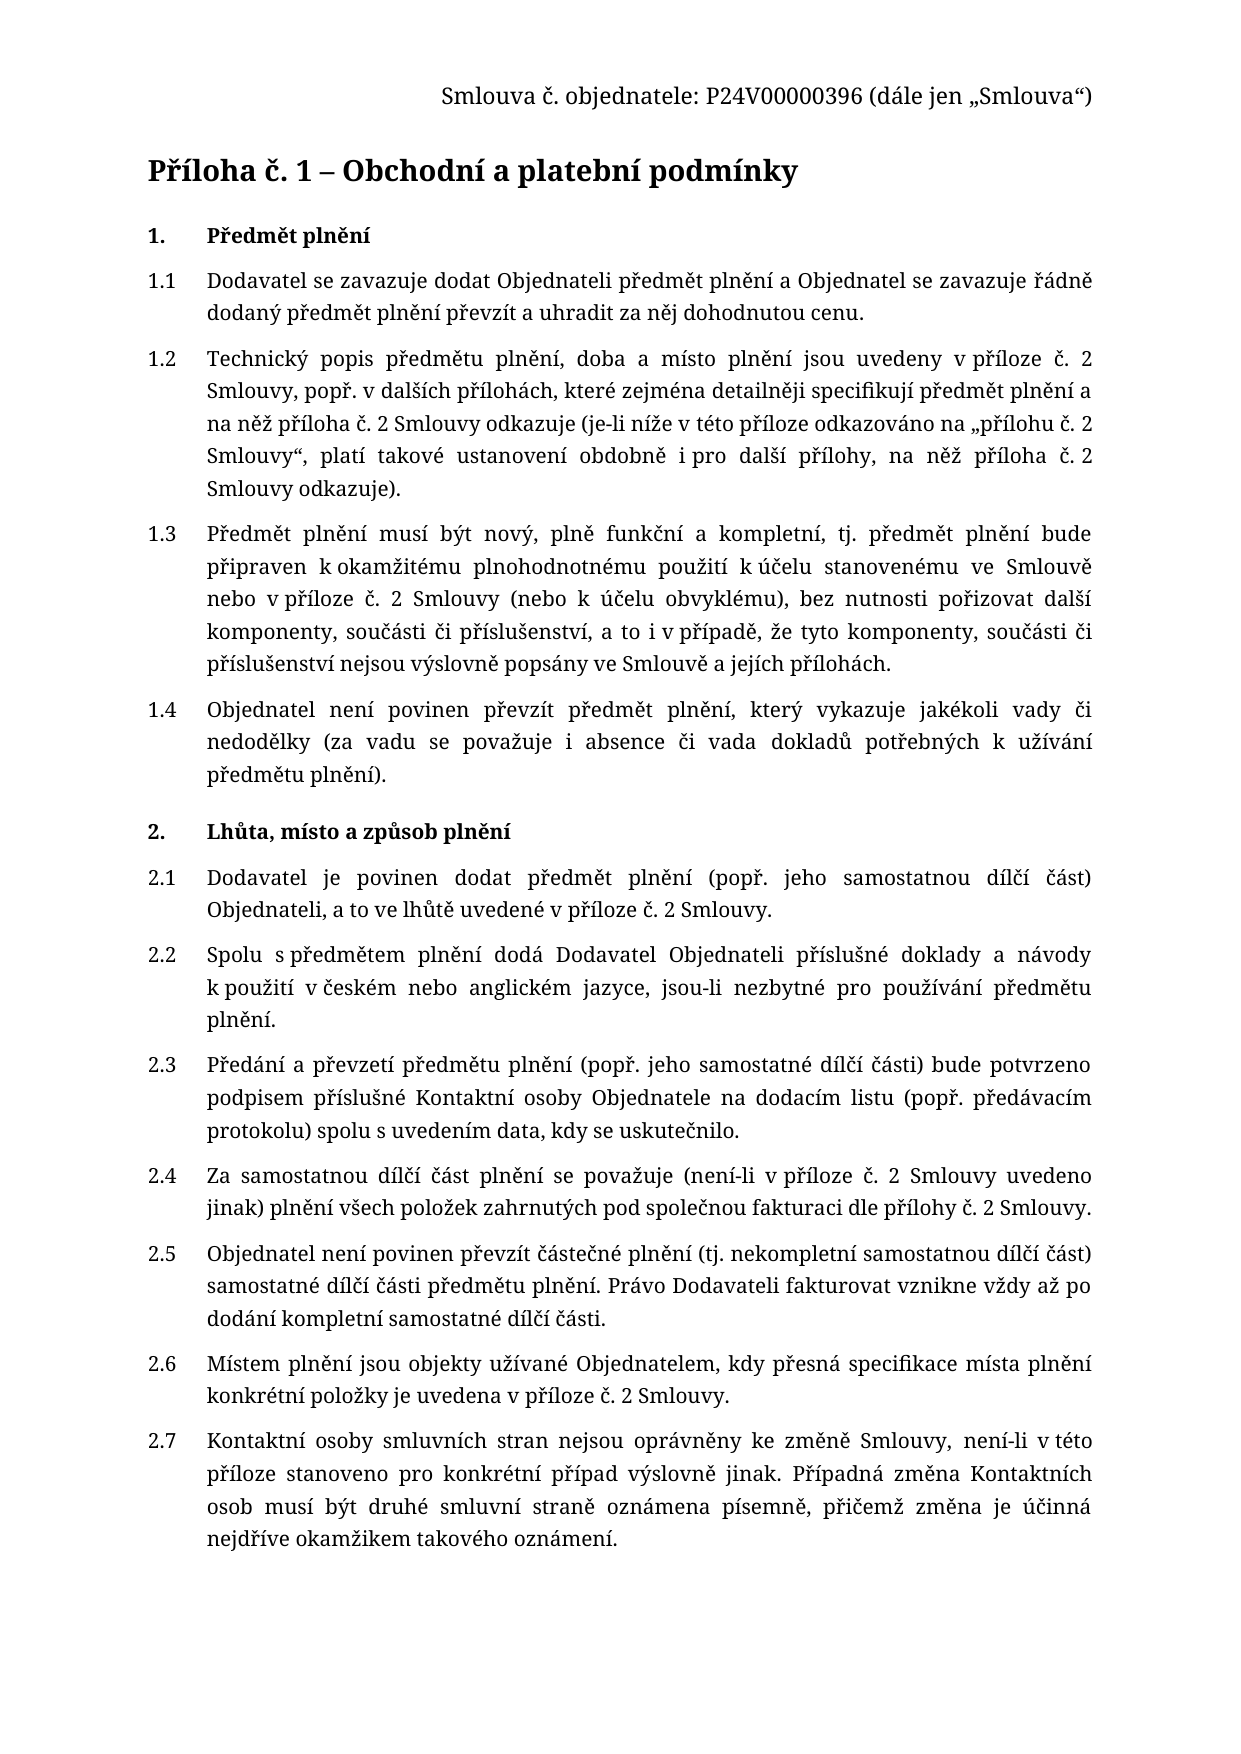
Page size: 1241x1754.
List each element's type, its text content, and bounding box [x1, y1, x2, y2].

list Dodavatel je povinen dodat předmět plnění (popř. jeho samostatnou dílčí část) Objednateli, a to ve lhůtě uvedené v příloze č. 2 Smlouvy. [148, 863, 1093, 924]
list Lhůta, místo a způsob plnění [148, 817, 1093, 846]
list Objednatel není povinen převzít předmět plnění, který vykazuje jakékoli vady či nedodělky (za vadu se považuje i absence či vada dokladů potřebných k užívání předmětu plnění). [148, 695, 1093, 788]
list Dodavatel se zavazuje dodat Objednateli předmět plnění a Objednatel se zavazuje řádně dodaný předmět plnění převzít a uhradit za něj dohodnutou cenu. [148, 266, 1093, 327]
list Místem plnění jsou objekty užívané Objednatelem, kdy přesná specifikace místa plnění konkrétní položky je uvedena v příloze č. 2 Smlouvy. [148, 1349, 1093, 1410]
list Spolu s předmětem plnění dodá Dodavatel Objednateli příslušné doklady a návody k použití v českém nebo anglickém jazyce, jsou-li nezbytné pro používání předmětu plnění. [148, 940, 1093, 1034]
list Technický popis předmětu plnění, doba a místo plnění jsou uvedeny v příloze č. 2 Smlouvy, popř. v dalších přílohách, které zejména detailněji specifikují předmět plnění a na něž příloha č. 2 Smlouvy odkazuje (je-li níže v této příloze odkazováno na „přílohu č. 2 Smlouvy“, platí takové ustanovení obdobně i pro další přílohy, na něž příloha č. 2 Smlouvy odkazuje). [148, 344, 1093, 502]
list Předmět plnění [148, 221, 1093, 249]
list Objednatel není povinen převzít částečné plnění (tj. nekompletní samostatnou dílčí část) samostatné dílčí části předmětu plnění. Právo Dodavateli fakturovat vznikne vždy až po dodání kompletní samostatné dílčí části. [148, 1239, 1093, 1332]
list Kontaktní osoby smluvních stran nejsou oprávněny ke změně Smlouvy, není-li v této příloze stanoveno pro konkrétní případ výslovně jinak. Případná změna Kontaktních osob musí být druhé smluvní straně oznámena písemně, přičemž změna je účinná nejdříve okamžikem takového oznámení. [148, 1427, 1093, 1553]
list Předmět plnění musí být nový, plně funkční a kompletní, tj. předmět plnění bude připraven k okamžitému plnohodnotnému použití k účelu stanovenému ve Smlouvě nebo v příloze č. 2 Smlouvy (nebo k účelu obvyklému), bez nutnosti pořizovat další komponenty, součásti či příslušenství, a to i v případě, že tyto komponenty, součásti či příslušenství nejsou výslovně popsány ve Smlouvě a jejích přílohách. [148, 519, 1093, 678]
list Za samostatnou dílčí část plnění se považuje (není-li v příloze č. 2 Smlouvy uvedeno jinak) plnění všech položek zahrnutých pod společnou fakturaci dle přílohy č. 2 Smlouvy. [148, 1161, 1093, 1222]
text Příloha č. 1 – Obchodní a platební podmínky [148, 150, 1093, 190]
list Předání a převzetí předmětu plnění (popř. jeho samostatné dílčí části) bude potvrzeno podpisem příslušné Kontaktní osoby Objednatele na dodacím listu (popř. předávacím protokolu) spolu s uvedením data, kdy se uskutečnilo. [148, 1051, 1093, 1144]
